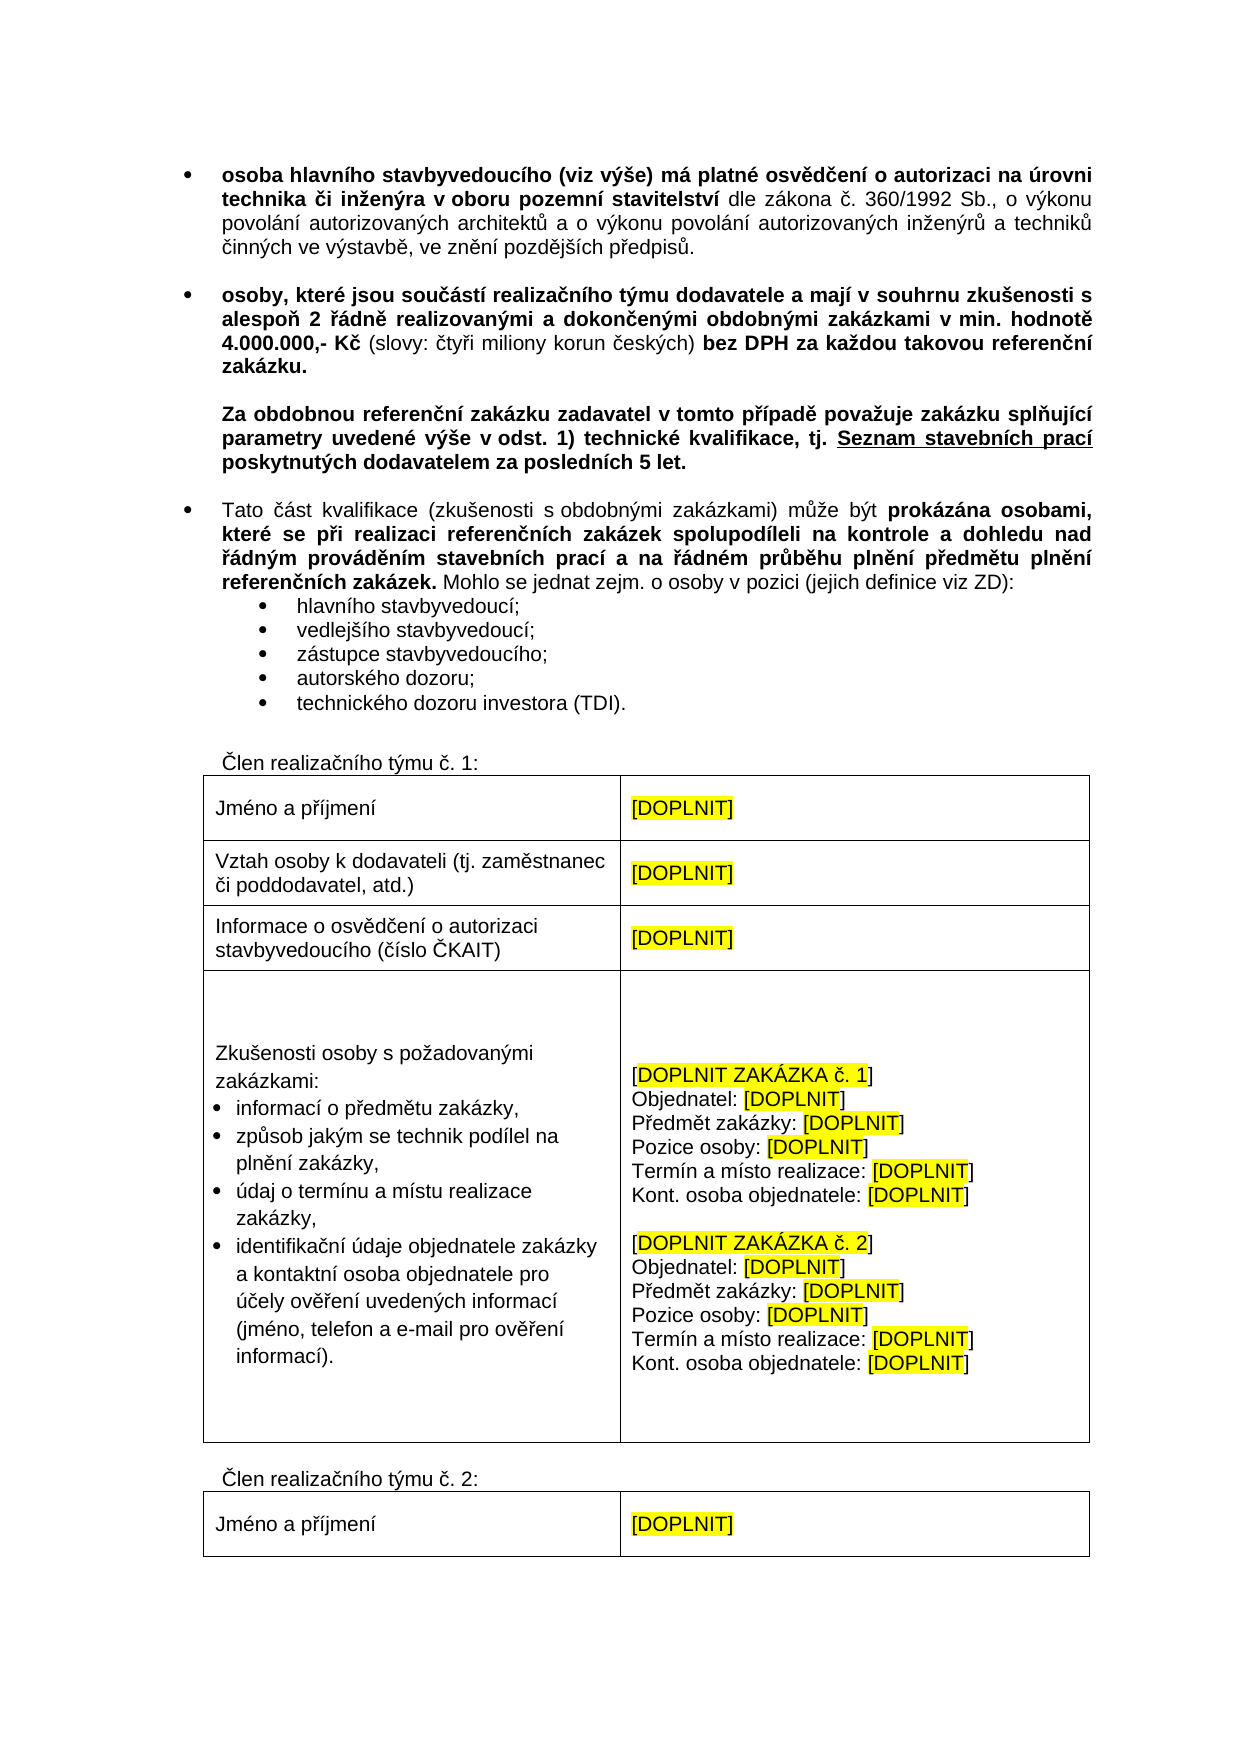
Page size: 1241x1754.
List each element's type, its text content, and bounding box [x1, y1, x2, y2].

table_cell Informace o osvědčení o autorizaci stavbyvedoucího (číslo ČKAIT) [204, 906, 620, 970]
list zástupce stavbyvedoucího; [259, 642, 1092, 666]
list vedlejšího stavbyvedoucí; [259, 618, 1092, 642]
table_header [DOPLNIT] [621, 1492, 1089, 1556]
text Člen realizačního týmu č. 1: [148, 751, 1092, 775]
list hlavního stavbyvedoucí; [259, 594, 1092, 618]
table_header [DOPLNIT] [621, 776, 1089, 840]
table_cell [DOPLNIT] [621, 906, 1089, 970]
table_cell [621, 971, 1089, 1442]
list Za obdobnou referenční zakázku zadavatel v tomto případě považuje zakázku splňující parametry uvedené výše v odst. 1) technické kvalifikace, tj. Seznam stavebních prací poskytnutých dodavatelem za posledních 5 let. [222, 402, 1092, 474]
table_header Jméno a příjmení [204, 1492, 620, 1556]
list Tato část kvalifikace (zkušenosti s obdobnými zakázkami) může být prokázána osobami, které se při realizaci referenčních zakázek spolupodíleli na kontrole a dohledu nad řádným prováděním stavebních prací a na řádném průběhu plnění předmětu plnění referenčních zakázek. Mohlo se jednat zejm. o osoby v pozici (jejich definice viz ZD): [184, 498, 1092, 594]
text Člen realizačního týmu č. 2: [148, 1467, 1092, 1491]
list technického dozoru investora (TDI). [259, 690, 1092, 714]
table_cell Vztah osoby k dodavateli (tj. zaměstnanec či poddodavatel, atd.) [204, 841, 620, 905]
table_cell [DOPLNIT] [621, 841, 1089, 905]
list osoba hlavního stavbyvedoucího (viz výše) má platné osvědčení o autorizaci na úrovni technika či inženýra v oboru pozemní stavitelství dle zákona č. 360/1992 Sb., o výkonu povolání autorizovaných architektů a o výkonu povolání autorizovaných inženýrů a techniků činných ve výstavbě, ve znění pozdějších předpisů. [184, 162, 1092, 258]
list autorského dozoru; [259, 666, 1092, 690]
list osoby, které jsou součástí realizačního týmu dodavatele a mají v souhrnu zkušenosti s alespoň 2 řádně realizovanými a dokončenými obdobnými zakázkami v min. hodnotě 4.000.000,- Kč (slovy: čtyři miliony korun českých) bez DPH za každou takovou referenční zakázku. [184, 282, 1092, 378]
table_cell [204, 971, 620, 1442]
table_header Jméno a příjmení [204, 776, 620, 840]
